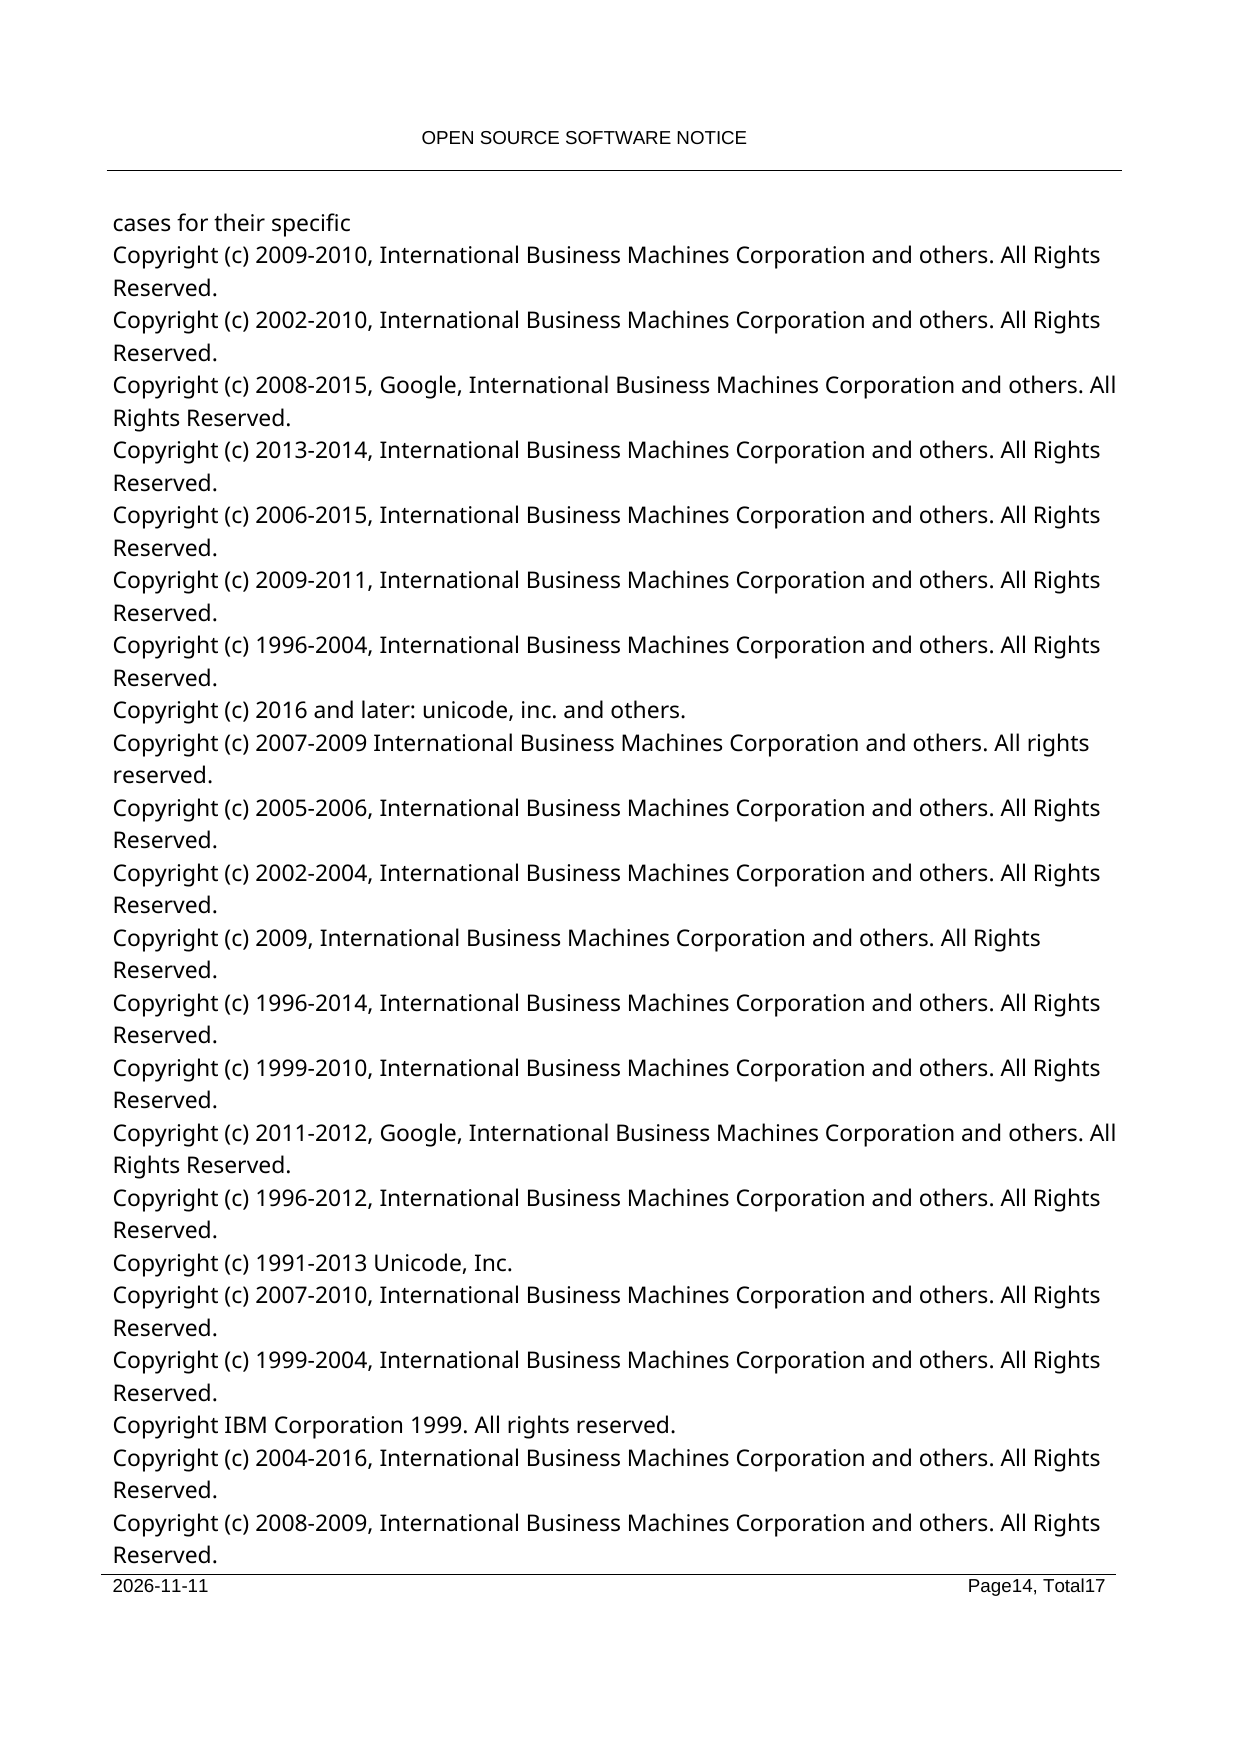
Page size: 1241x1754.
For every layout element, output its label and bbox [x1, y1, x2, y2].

text [112, 206, 1128, 1571]
